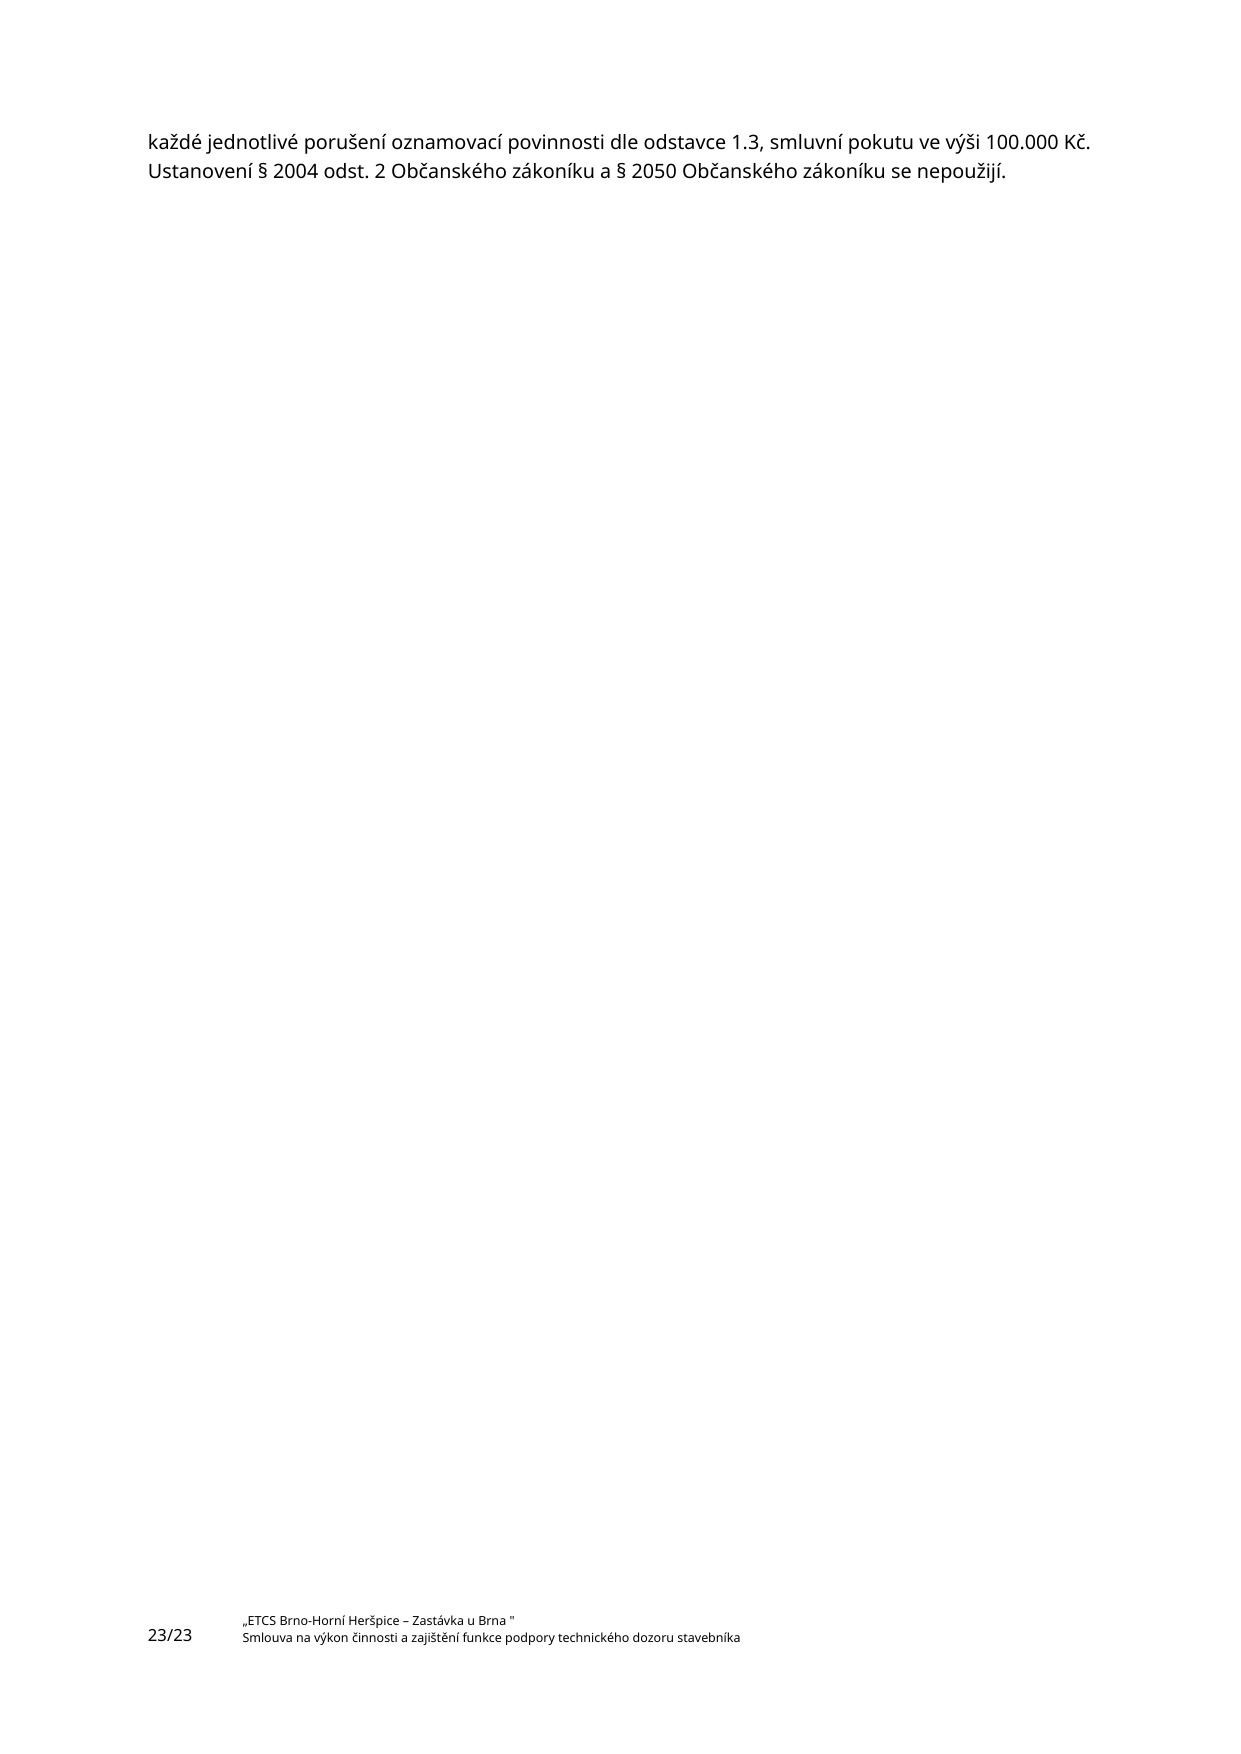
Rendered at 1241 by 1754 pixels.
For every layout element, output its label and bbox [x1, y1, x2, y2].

text [148, 126, 1092, 185]
